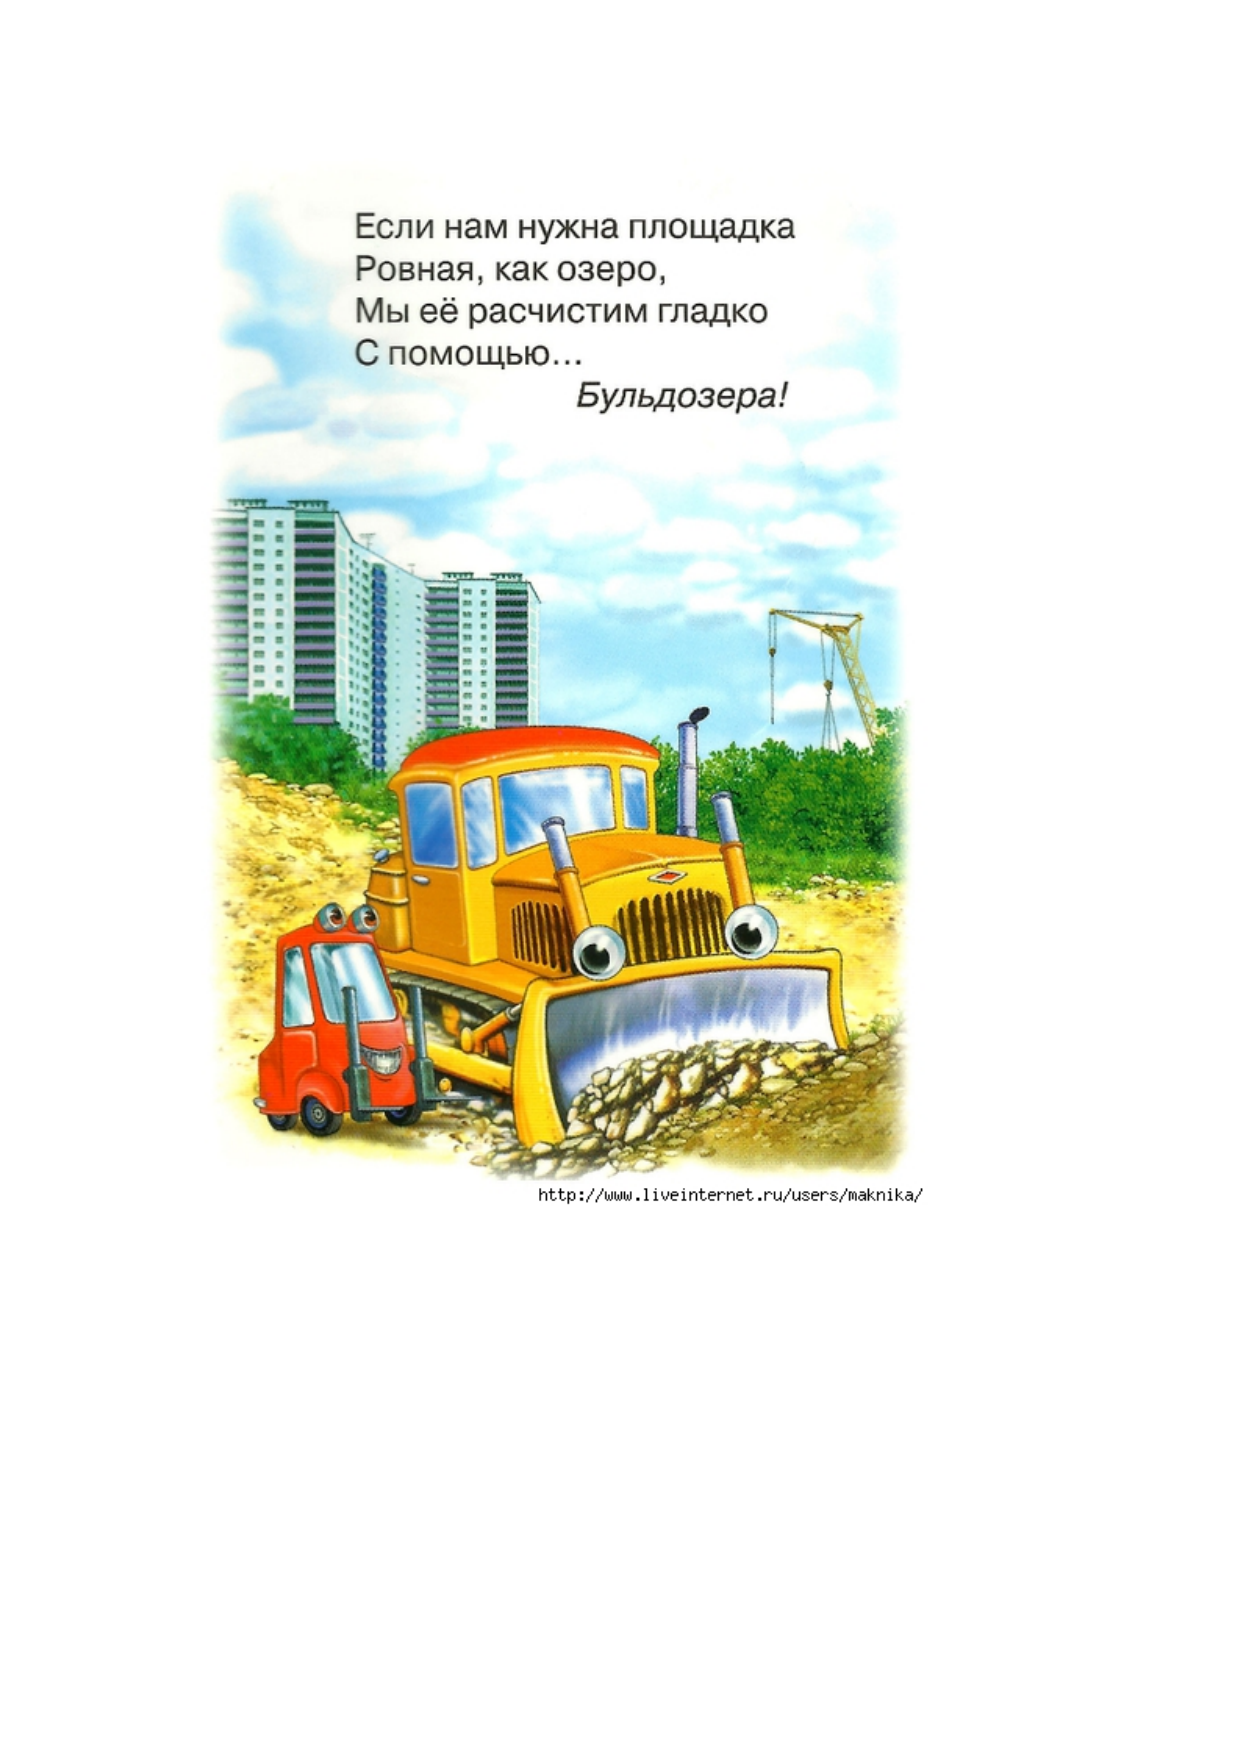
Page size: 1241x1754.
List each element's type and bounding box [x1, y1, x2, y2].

picture [177, 118, 932, 1212]
